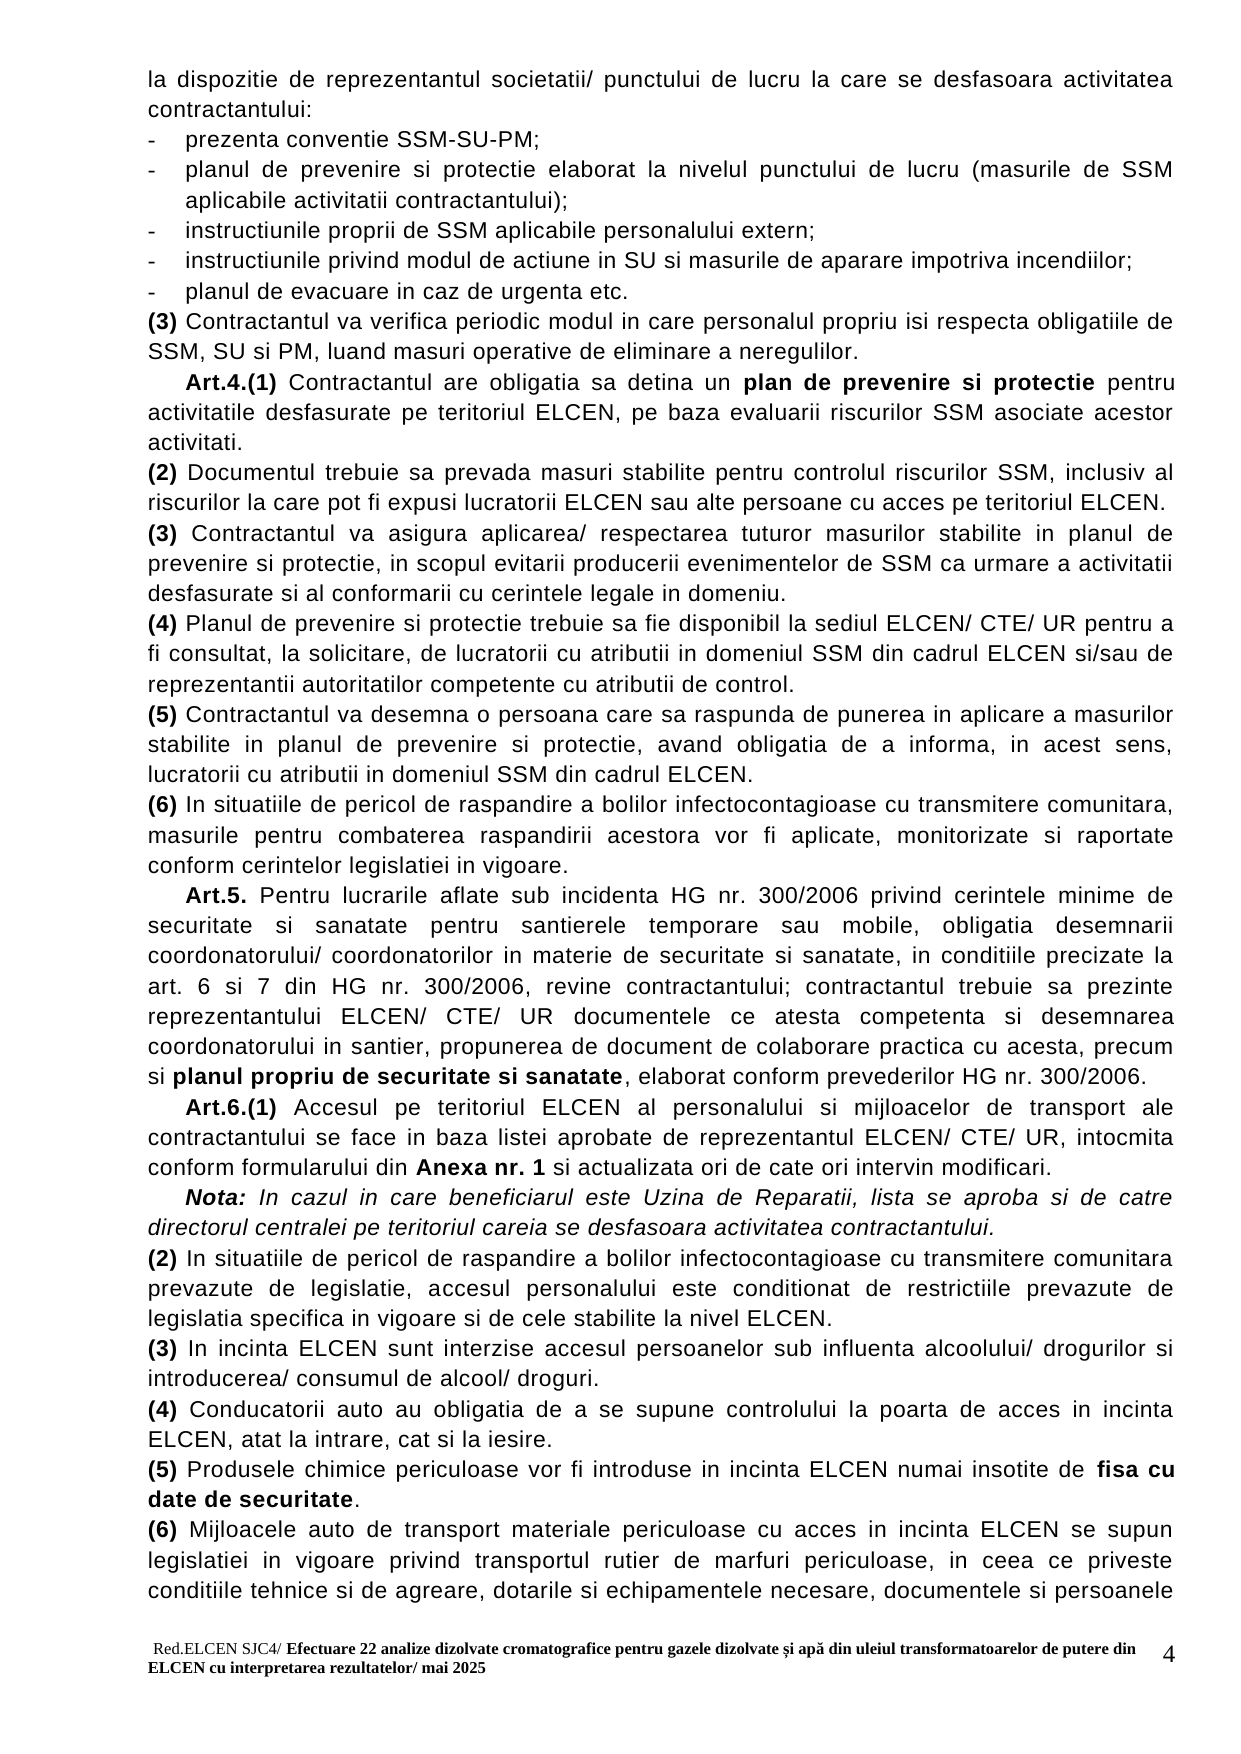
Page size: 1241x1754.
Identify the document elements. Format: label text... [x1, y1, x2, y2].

text (4) Planul de prevenire si protectie trebuie sa fie disponibil la sediul ELCEN/ CTE/ UR pentru a fi consultat, la solicitare, de lucratorii cu atributii in domeniul SSM din cadrul ELCEN si/sau de reprezentantii autoritatilor competente cu atributii de control. [148, 610, 1175, 697]
text Art.6.(1) Accesul pe teritoriul ELCEN al personalului si mijloacelor de transport ale contractantului se face in baza listei aprobate de reprezentantul ELCEN/ CTE/ UR, intocmita conform formularului din Anexa nr. 1 si actualizata ori de cate ori intervin modificari. [148, 1093, 1175, 1180]
text (2) In situatiile de pericol de raspandire a bolilor infectocontagioase cu transmitere comunitara prevazute de legislatie, accesul personalului este conditionat de restrictiile prevazute de legislatia specifica in vigoare si de cele stabilite la nivel ELCEN. [148, 1244, 1175, 1331]
text Art.4.(1) Contractantul are obligatia sa detina un plan de prevenire si protectie pentru activitatile desfasurate pe teritoriul ELCEN, pe baza evaluarii riscurilor SSM asociate acestor activitati. [148, 368, 1175, 455]
text (2) Documentul trebuie sa prevada masuri stabilite pentru controlul riscurilor SSM, inclusiv al riscurilor la care pot fi expusi lucratorii ELCEN sau alte persoane cu acces pe teritoriul ELCEN. [148, 459, 1175, 516]
text (3) In incinta ELCEN sunt interzise accesul persoanelor sub influenta alcoolului/ drogurilor si introducerea/ consumul de alcool/ droguri. [148, 1335, 1175, 1392]
text (5) Produsele chimice periculoase vor fi introduse in incinta ELCEN numai insotite de fisa cu date de securitate. [148, 1456, 1175, 1513]
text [148, 66, 1175, 122]
text (6) In situatiile de pericol de raspandire a bolilor infectocontagioase cu transmitere comunitara, masurile pentru combaterea raspandirii acestora vor fi aplicate, monitorizate si raportate conform cerintelor legislatiei in vigoare. [148, 791, 1175, 878]
text Art.5. Pentru lucrarile aflate sub incidenta HG nr. 300/2006 privind cerintele minime de securitate si sanatate pentru santierele temporare sau mobile, obligatia desemnarii coordonatorului/ coordonatorilor in materie de securitate si sanatate, in conditiile precizate la art. 6 si 7 din HG nr. 300/2006, revine contractantului; contractantul trebuie sa prezinte reprezentantului ELCEN/ CTE/ UR documentele ce atesta competenta si desemnarea coordonatorului in santier, propunerea de document de colaborare practica cu acesta, precum si planul propriu de securitate si sanatate, elaborat conform prevederilor HG nr. 300/2006. [148, 882, 1175, 1090]
list planul de prevenire si protectie elaborat la nivelul punctului de lucru (masurile de SSM aplicabile activitatii contractantului); [148, 156, 1175, 213]
text (3) Contractantul va verifica periodic modul in care personalul propriu isi respecta obligatiile de SSM, SU si PM, luand masuri operative de eliminare a neregulilor. [148, 308, 1175, 365]
text (5) Contractantul va desemna o persoana care sa raspunda de punerea in aplicare a masurilor stabilite in planul de prevenire si protectie, avand obligatia de a informa, in acest sens, lucratorii cu atributii in domeniul SSM din cadrul ELCEN. [148, 701, 1175, 788]
text (3) Contractantul va asigura aplicarea/ respectarea tuturor masurilor stabilite in planul de prevenire si protectie, in scopul evitarii producerii evenimentelor de SSM ca urmare a activitatii desfasurate si al conformarii cu cerintele legale in domeniu. [148, 519, 1175, 606]
text (4) Conducatorii auto au obligatia de a se supune controlului la poarta de acces in incinta ELCEN, atat la intrare, cat si la iesire. [148, 1396, 1175, 1452]
list instructiunile privind modul de actiune in SU si masurile de aparare impotriva incendiilor; [148, 247, 1175, 274]
list prezenta conventie SSM-SU-PM; [148, 126, 1175, 152]
list instructiunile proprii de SSM aplicabile personalului extern; [148, 217, 1175, 243]
text Nota: In cazul in care beneficiarul este Uzina de Reparatii, lista se aproba si de catre directorul centralei pe teritoriul careia se desfasoara activitatea contractantului. [148, 1184, 1175, 1241]
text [148, 1516, 1175, 1603]
list planul de evacuare in caz de urgenta etc. [148, 278, 1175, 304]
